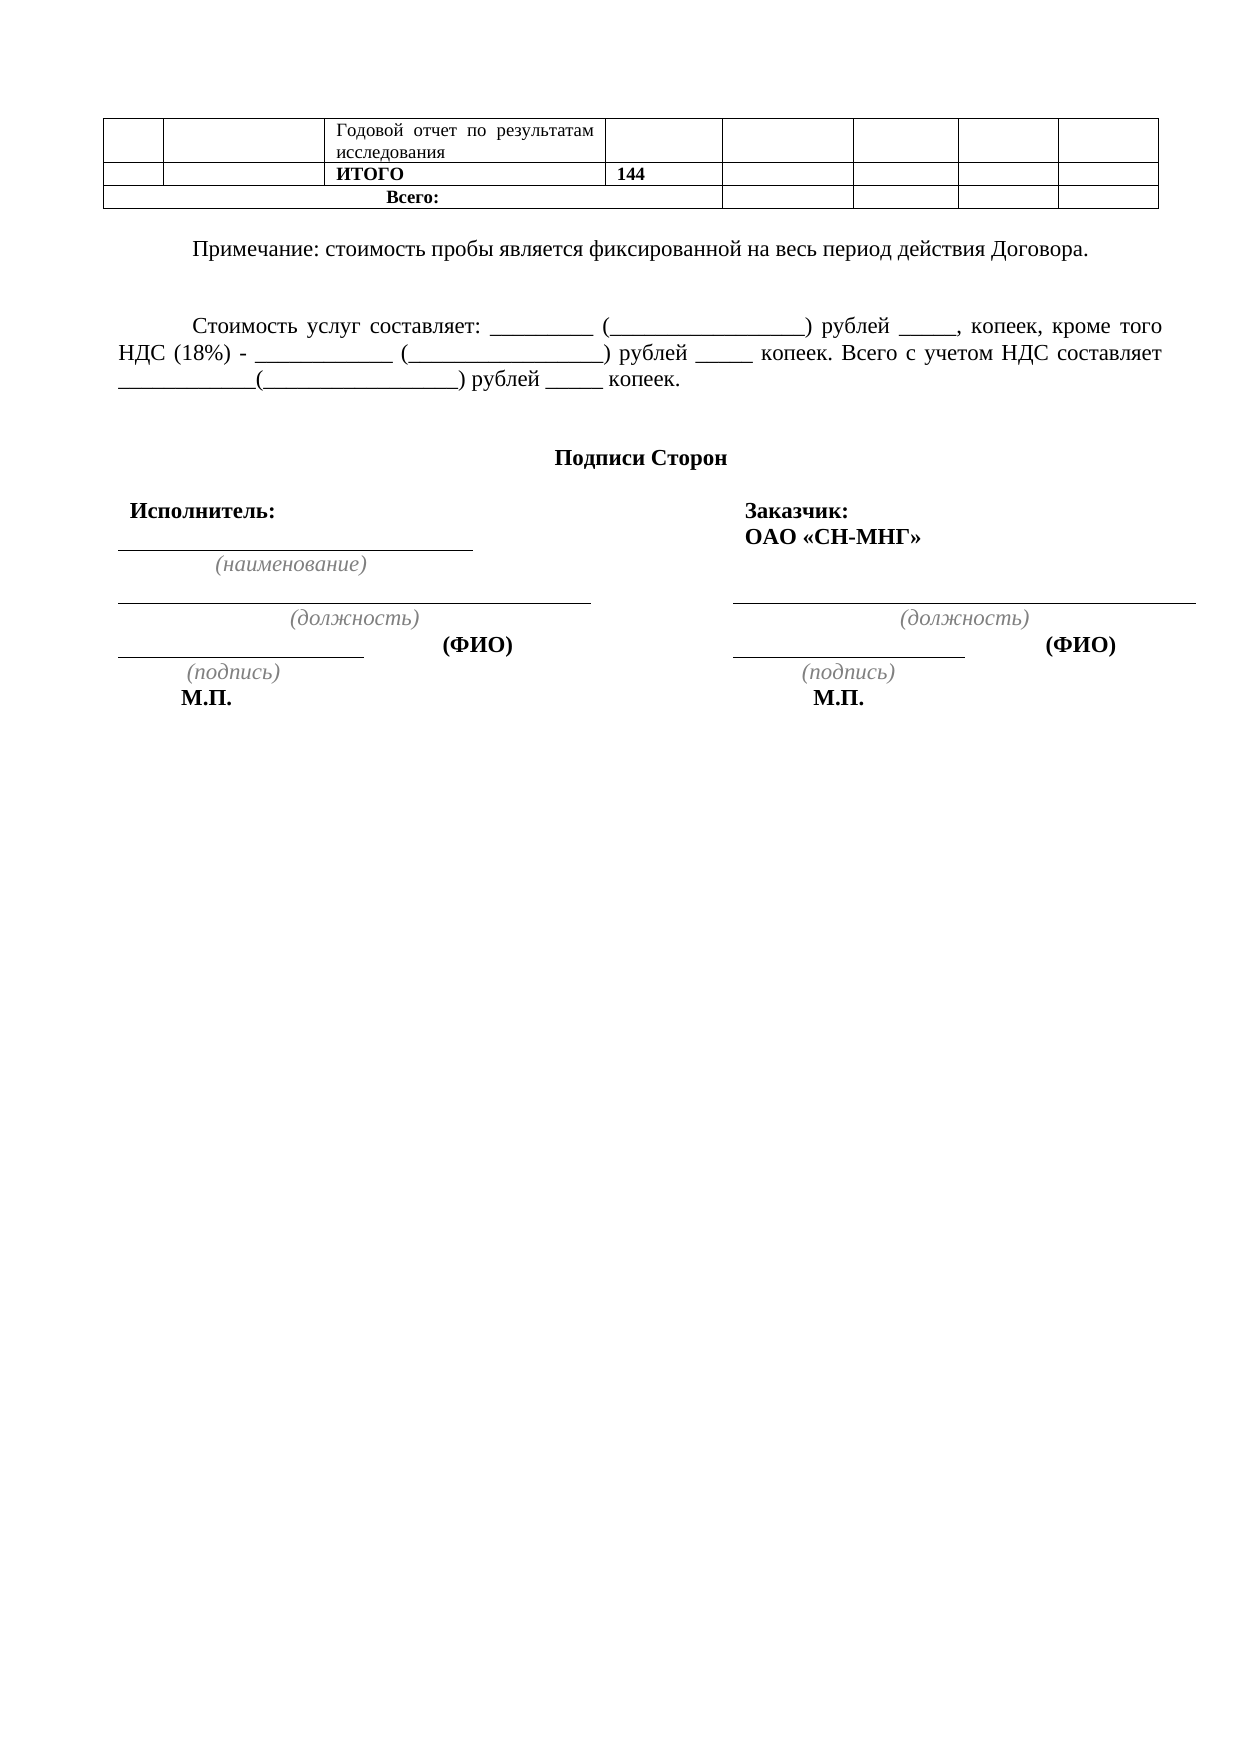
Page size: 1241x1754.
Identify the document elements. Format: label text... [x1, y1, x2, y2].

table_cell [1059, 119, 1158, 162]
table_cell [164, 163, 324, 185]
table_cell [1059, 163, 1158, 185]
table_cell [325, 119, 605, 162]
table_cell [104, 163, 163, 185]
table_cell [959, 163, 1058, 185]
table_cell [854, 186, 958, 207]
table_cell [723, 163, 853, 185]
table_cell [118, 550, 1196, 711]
text Подписи Сторон [118, 444, 1163, 470]
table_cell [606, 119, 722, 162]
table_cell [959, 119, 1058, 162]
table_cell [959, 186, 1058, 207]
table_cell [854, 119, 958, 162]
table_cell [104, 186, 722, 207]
text Примечание: стоимость пробы является фиксированной на весь период действия Договора. [118, 235, 1163, 261]
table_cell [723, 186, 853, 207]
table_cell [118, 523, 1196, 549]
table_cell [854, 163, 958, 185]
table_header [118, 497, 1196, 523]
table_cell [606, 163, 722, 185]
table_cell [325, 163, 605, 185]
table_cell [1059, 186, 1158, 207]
text Стоимость услуг составляет: _________ (_________________) рублей _____, копеек, кроме того НДС (18%) - ____________ (_________________) рублей _____ копеек. Всего с учетом НДС составляет ____________(_________________) рублей _____ копеек. [118, 312, 1163, 391]
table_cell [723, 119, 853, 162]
